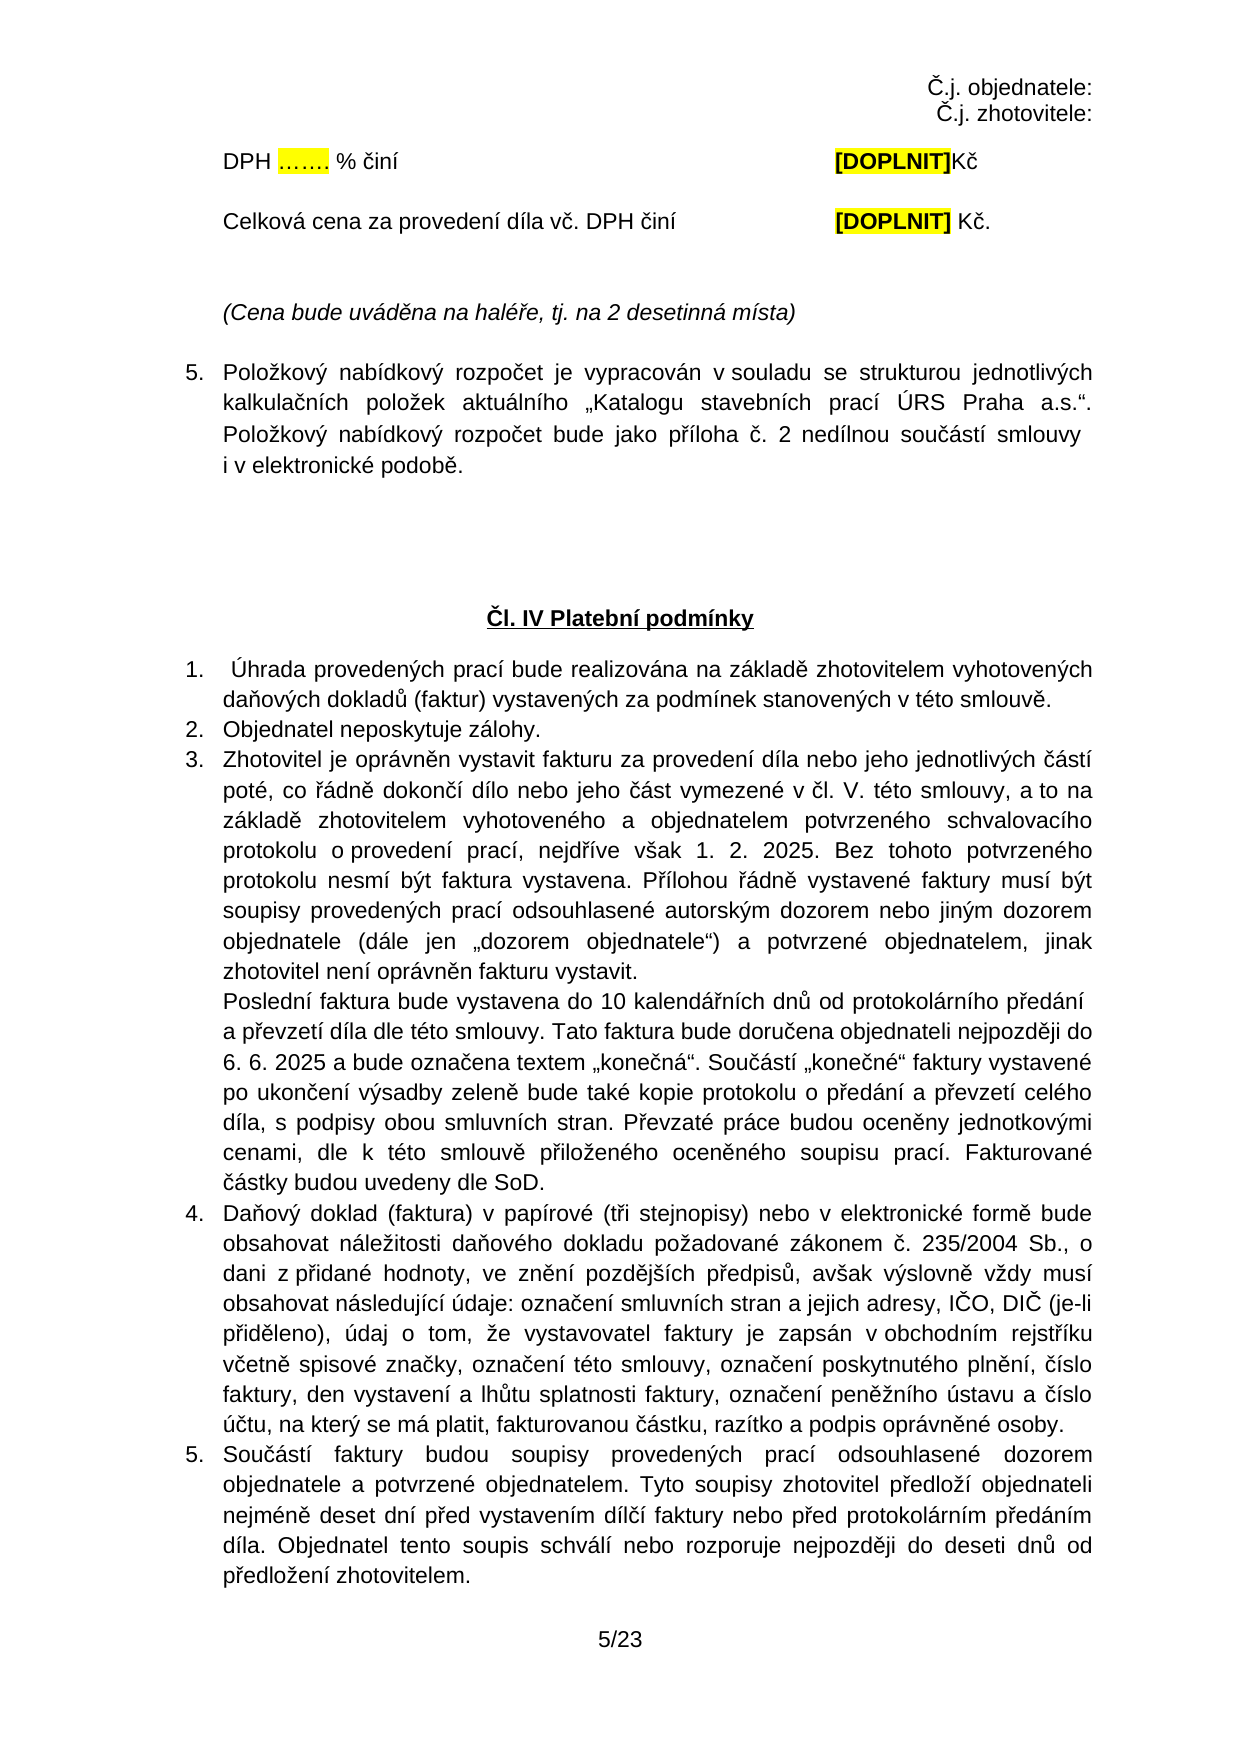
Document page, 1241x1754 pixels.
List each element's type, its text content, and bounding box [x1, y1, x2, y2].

list DPH ……. % činí [DOPLNIT]Kč [223, 148, 1093, 204]
list Celková cena za provedení díla vč. DPH činí [DOPLNIT] Kč. [223, 208, 835, 234]
list Celková cena za provedení díla vč. DPH činí [DOPLNIT] Kč. [951, 208, 1093, 234]
list (Cena bude uváděna na haléře, tj. na 2 desetinná místa) [223, 299, 1093, 325]
list Položkový nabídkový rozpočet je vypracován v souladu se strukturou jednotlivých kalkulačních položek aktuálního „Katalogu stavebních prací ÚRS Praha a.s.“. Položkový nabídkový rozpočet bude jako příloha č. 2 nedílnou součástí smlouvy i v elektronické podobě. [185, 359, 1093, 478]
text Čl. IV Platební podmínky [148, 605, 1093, 631]
list Poslední faktura bude vystavena do 10 kalendářních dnů od protokolárního předání a převzetí díla dle této smlouvy. Tato faktura bude doručena objednateli nejpozději do 6. 6. 2025 a bude označena textem „konečná“. Součástí „konečné“ faktury vystavené po ukončení výsadby zeleně bude také kopie protokolu o předání a převzetí celého díla, s podpisy obou smluvních stran. Převzaté práce budou oceněny jednotkovými cenami, dle k této smlouvě přiloženého oceněného soupisu prací. Fakturované částky budou uvedeny dle SoD. [223, 988, 1093, 1196]
list Daňový doklad (faktura) v papírové (tři stejnopisy) nebo v elektronické formě bude obsahovat náležitosti daňového dokladu požadované zákonem č. 235/2004 Sb., o dani z přidané hodnoty, ve znění pozdějších předpisů, avšak výslovně vždy musí obsahovat následující údaje: označení smluvních stran a jejich adresy, IČO, DIČ (je-li přiděleno), údaj o tom, že vystavovatel faktury je zapsán v obchodním rejstříku včetně spisové značky, označení této smlouvy, označení poskytnutého plnění, číslo faktury, den vystavení a lhůtu splatnosti faktury, označení peněžního ústavu a číslo účtu, na který se má platit, fakturovanou částku, razítko a podpis oprávněné osoby. [185, 1199, 1093, 1437]
list Součástí faktury budou soupisy provedených prací odsouhlasené dozorem objednatele a potvrzené objednatelem. Tyto soupisy zhotovitel předloží objednateli nejméně deset dní před vystavením dílčí faktury nebo před protokolárním předáním díla. Objednatel tento soupis schválí nebo rozporuje nejpozději do deseti dnů od předložení zhotovitelem. [185, 1441, 1093, 1588]
list Objednatel neposkytuje zálohy. [185, 716, 1093, 743]
list Zhotovitel je oprávněn vystavit fakturu za provedení díla nebo jeho jednotlivých částí poté, co řádně dokončí dílo nebo jeho část vymezené v čl. V. této smlouvy, a to na základě zhotovitelem vyhotoveného a objednatelem potvrzeného schvalovacího protokolu o provedení prací, nejdříve však 1. 2. 2025. Bez tohoto potvrzeného protokolu nesmí být faktura vystavena. Přílohou řádně vystavené faktury musí být soupisy provedených prací odsouhlasené autorským dozorem nebo jiným dozorem objednatele (dále jen „dozorem objednatele“) a potvrzené objednatelem, jinak zhotovitel není oprávněn fakturu vystavit. [185, 746, 1093, 984]
list Úhrada provedených prací bude realizována na základě zhotovitelem vyhotovených daňových dokladů (faktur) vystavených za podmínek stanovených v této smlouvě. [185, 656, 1093, 712]
